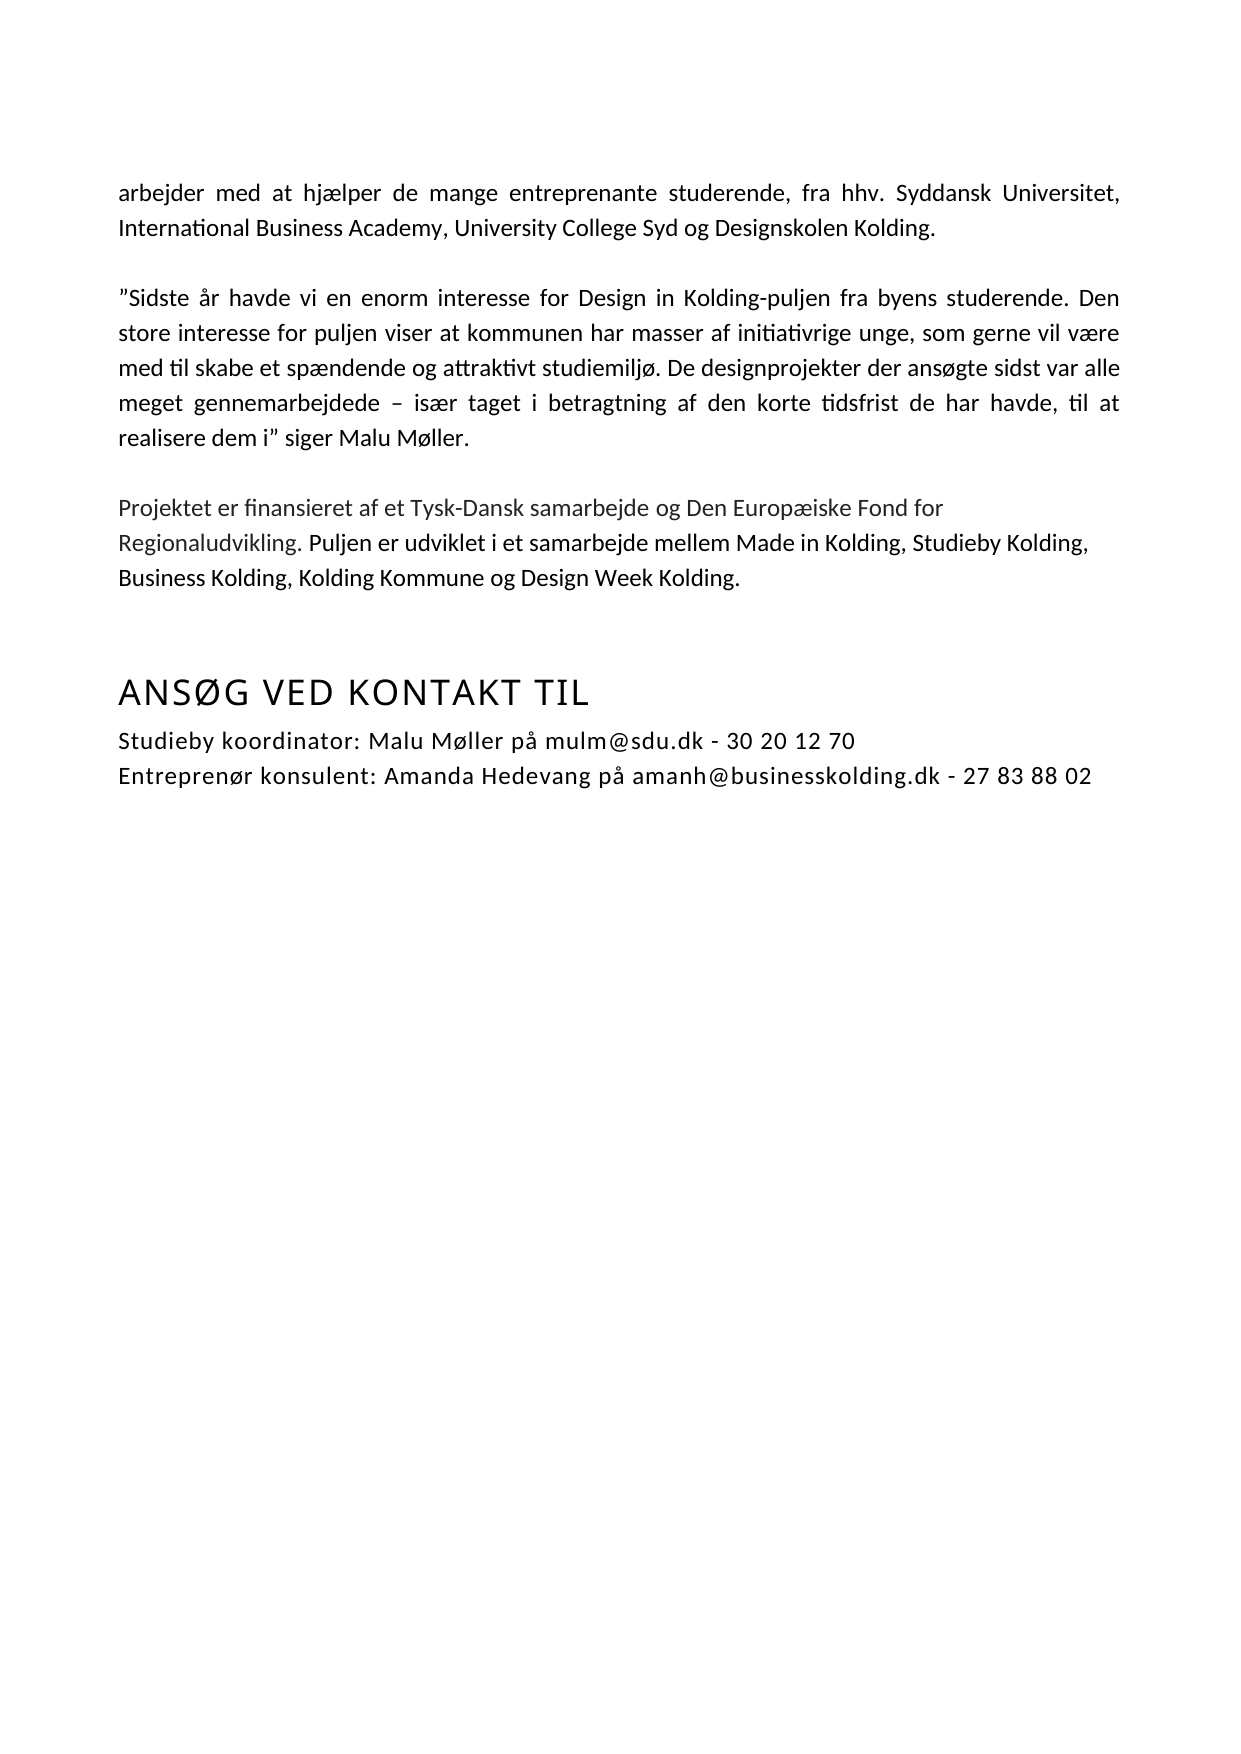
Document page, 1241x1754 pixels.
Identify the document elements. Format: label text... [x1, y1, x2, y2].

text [118, 177, 1122, 243]
text ”Sidste år havde vi en enorm interesse for Design in Kolding-puljen fra byens studerende. Den store interesse for puljen viser at kommunen har masser af initiativrige unge, som gerne vil være med til skabe et spændende og attraktivt studiemiljø. De designprojekter der ansøgte sidst var alle meget gennemarbejdede – især taget i betragtning af den korte tidsfrist de har havde, til at realisere dem i” siger Malu Møller. [118, 282, 1122, 453]
text Entreprenør konsulent: Amanda Hedevang på amanh@businesskolding.dk - 27 83 88 02 [118, 760, 1122, 791]
text ANSØG VED KONTAKT TIL [118, 667, 1122, 715]
text Projektet er finansieret af et Tysk-Dansk samarbejde og Den Europæiske Fond for Regionaludvikling. Puljen er udviklet i et samarbejde mellem Made in Kolding, Studieby Kolding, Business Kolding, Kolding Kommune og Design Week Kolding. [118, 492, 1122, 593]
text Studieby koordinator: Malu Møller på mulm@sdu.dk - 30 20 12 70 [118, 725, 1122, 756]
